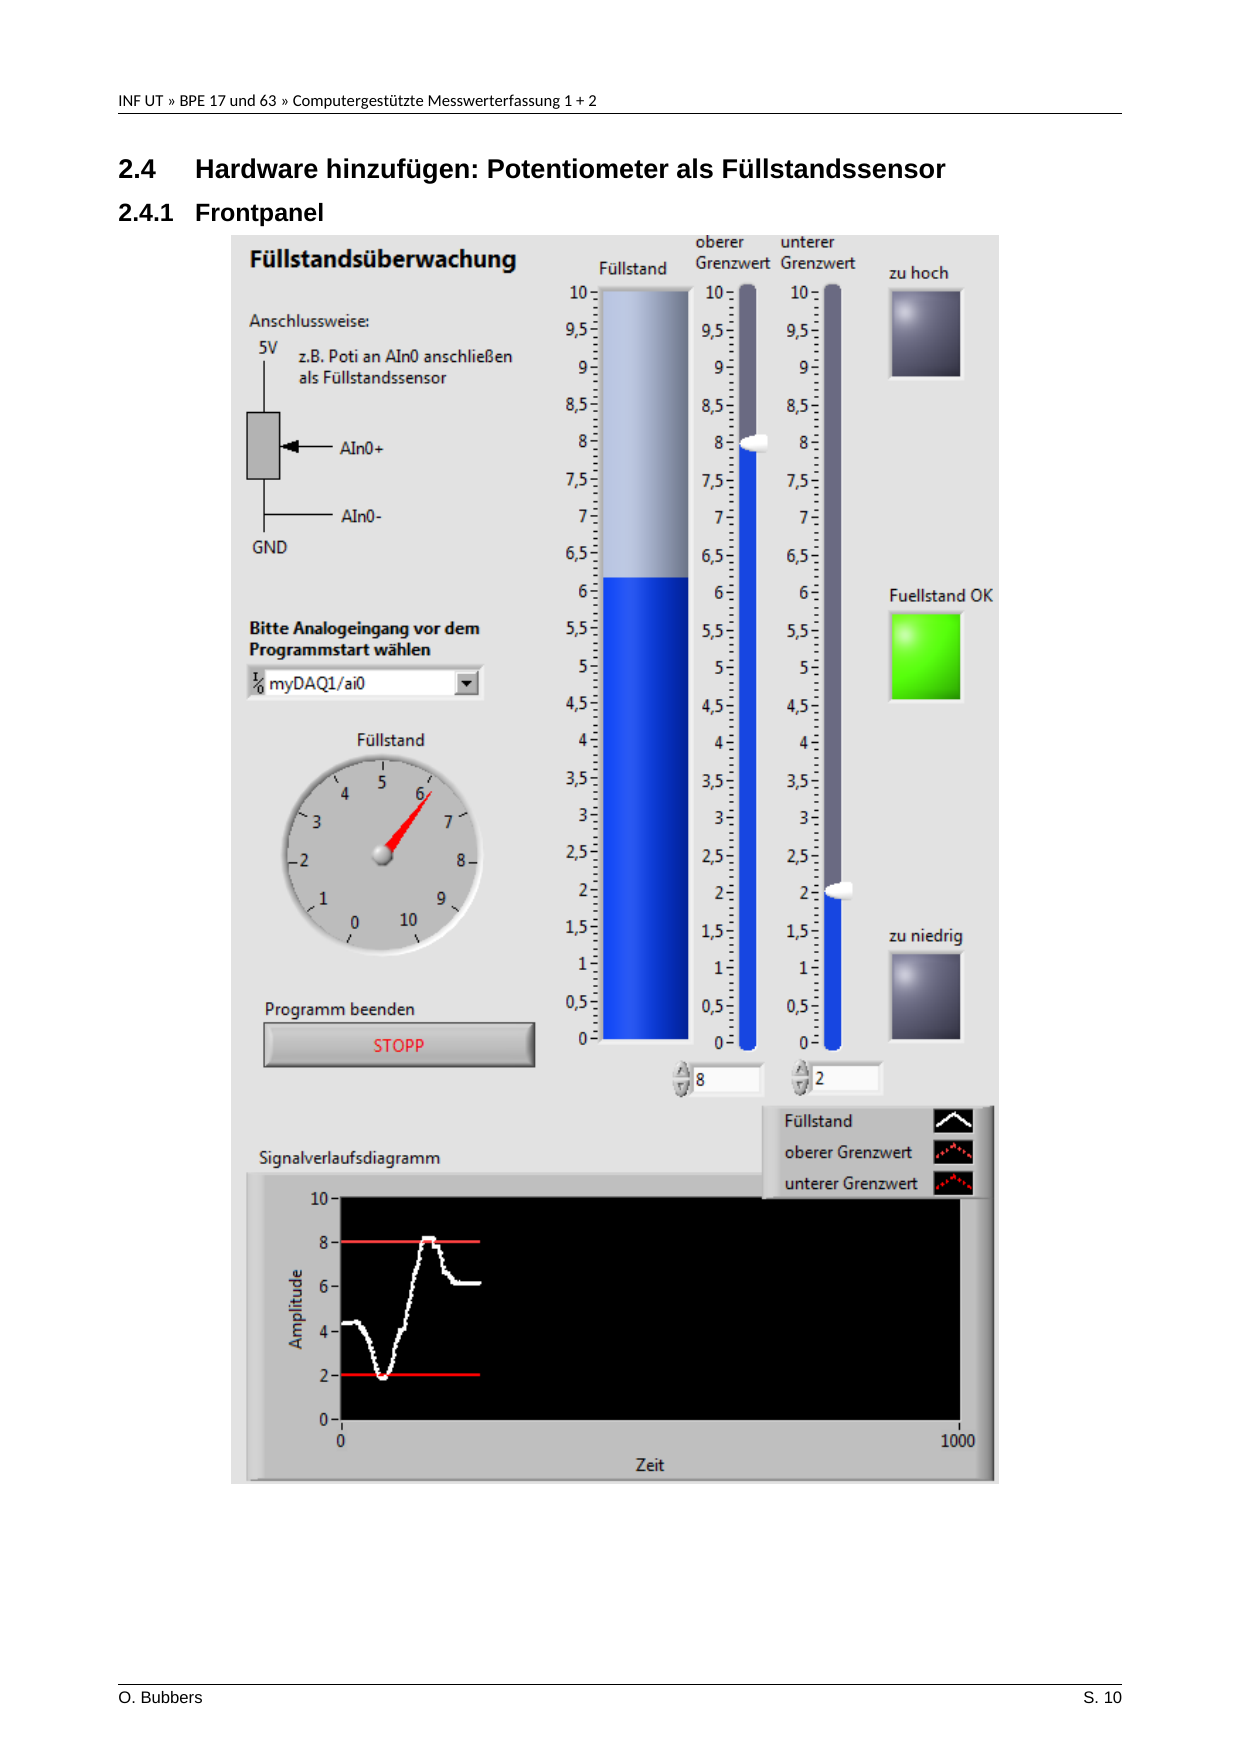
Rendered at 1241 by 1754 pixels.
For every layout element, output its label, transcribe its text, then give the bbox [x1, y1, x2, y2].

picture [231, 235, 999, 1484]
subtitle Hardware hinzufügen: Potentiometer als Füllstandssensor [118, 153, 1122, 185]
subtitle Frontpanel [118, 198, 1122, 226]
